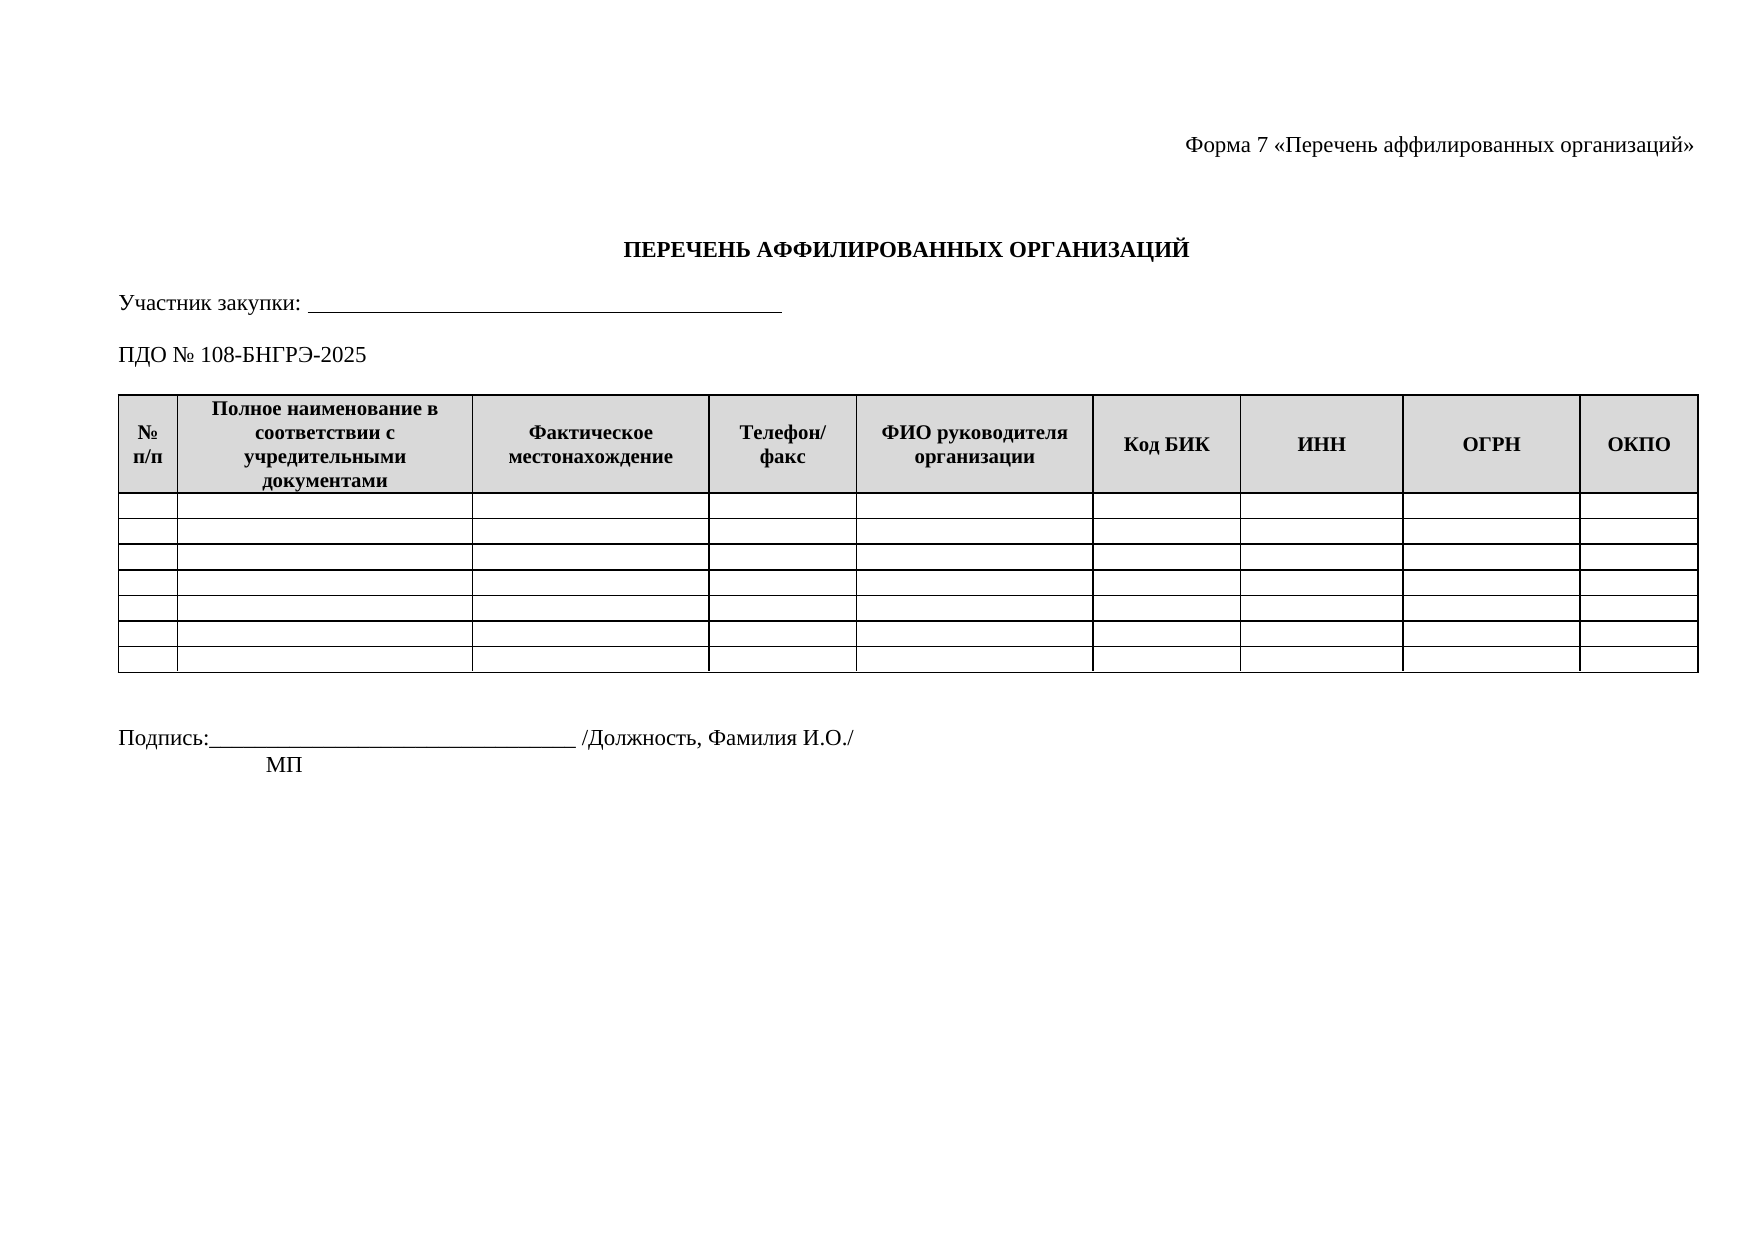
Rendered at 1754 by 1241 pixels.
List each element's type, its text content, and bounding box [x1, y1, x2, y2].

table_header ФИО руководителя организации [857, 396, 1092, 492]
table_cell [1241, 545, 1402, 569]
text Подпись:________________________________ /Должность, Фамилия И.О./ [118, 724, 1695, 751]
table_cell [1094, 622, 1240, 646]
table_cell [1404, 519, 1579, 543]
table_cell [178, 545, 472, 569]
table_cell [857, 494, 1092, 518]
table_cell [1581, 545, 1697, 569]
table_cell [1581, 596, 1697, 620]
text МП [118, 751, 1695, 777]
table_cell [1404, 545, 1579, 569]
table_cell [1404, 571, 1579, 594]
table_cell [710, 571, 856, 594]
table_cell [178, 494, 472, 518]
text ПДО № 108-БНГРЭ-2025 [118, 341, 1695, 368]
table_cell [119, 519, 177, 543]
table_cell [1581, 519, 1697, 543]
table_cell [178, 571, 472, 594]
table_cell [1094, 647, 1240, 671]
table_cell [857, 545, 1092, 569]
table_header Полное наименование в соответствии с учредительными документами [178, 396, 472, 492]
table_cell [1581, 622, 1697, 646]
table_cell [710, 545, 856, 569]
table_cell [119, 494, 177, 518]
table_cell [473, 647, 708, 671]
table_cell [1404, 647, 1579, 671]
table_cell [1241, 494, 1402, 518]
table_cell [710, 596, 856, 620]
table_cell [473, 622, 708, 646]
table_cell [119, 571, 177, 594]
table_header Телефон/ факс [710, 396, 856, 492]
table_cell [178, 519, 472, 543]
table_cell [857, 647, 1092, 671]
table_cell [473, 494, 708, 518]
table_cell [1581, 571, 1697, 594]
table_cell [710, 622, 856, 646]
table_cell [1241, 596, 1402, 620]
table_cell [119, 545, 177, 569]
table_cell [178, 596, 472, 620]
table_header Фактическое местонахождение [473, 396, 708, 492]
table_cell [710, 647, 856, 671]
table_cell [1094, 545, 1240, 569]
text ПЕРЕЧЕНЬ АФФИЛИРОВАННЫХ ОРГАНИЗАЦИЙ [118, 236, 1695, 262]
table_cell [857, 596, 1092, 620]
table_cell [1094, 519, 1240, 543]
table_cell [1094, 596, 1240, 620]
table_cell [710, 494, 856, 518]
table_cell [473, 596, 708, 620]
text Форма 7 «Перечень аффилированных организаций» [118, 131, 1695, 157]
table_cell [1241, 622, 1402, 646]
table_cell [1581, 494, 1697, 518]
table_header Код БИК [1094, 396, 1240, 492]
table_header ОГРН [1404, 396, 1579, 492]
table_cell [119, 596, 177, 620]
table_cell [119, 622, 177, 646]
text Участник закупки: [118, 289, 1695, 315]
table_cell [1241, 519, 1402, 543]
table_cell [1581, 647, 1697, 671]
table_header ИНН [1241, 396, 1402, 492]
table_header № п/п [119, 396, 177, 492]
table_cell [473, 519, 708, 543]
table_cell [1094, 571, 1240, 594]
table_cell [119, 647, 177, 671]
table_header ОКПО [1581, 396, 1697, 492]
table_cell [1404, 622, 1579, 646]
table_cell [1094, 494, 1240, 518]
table_cell [1404, 494, 1579, 518]
table_cell [857, 571, 1092, 594]
table_cell [857, 519, 1092, 543]
table_cell [473, 545, 708, 569]
table_cell [473, 571, 708, 594]
table_cell [178, 622, 472, 646]
table_cell [1404, 596, 1579, 620]
table_cell [857, 622, 1092, 646]
table_cell [710, 519, 856, 543]
table_cell [1241, 647, 1402, 671]
table_cell [178, 647, 472, 671]
table_cell [1241, 571, 1402, 594]
